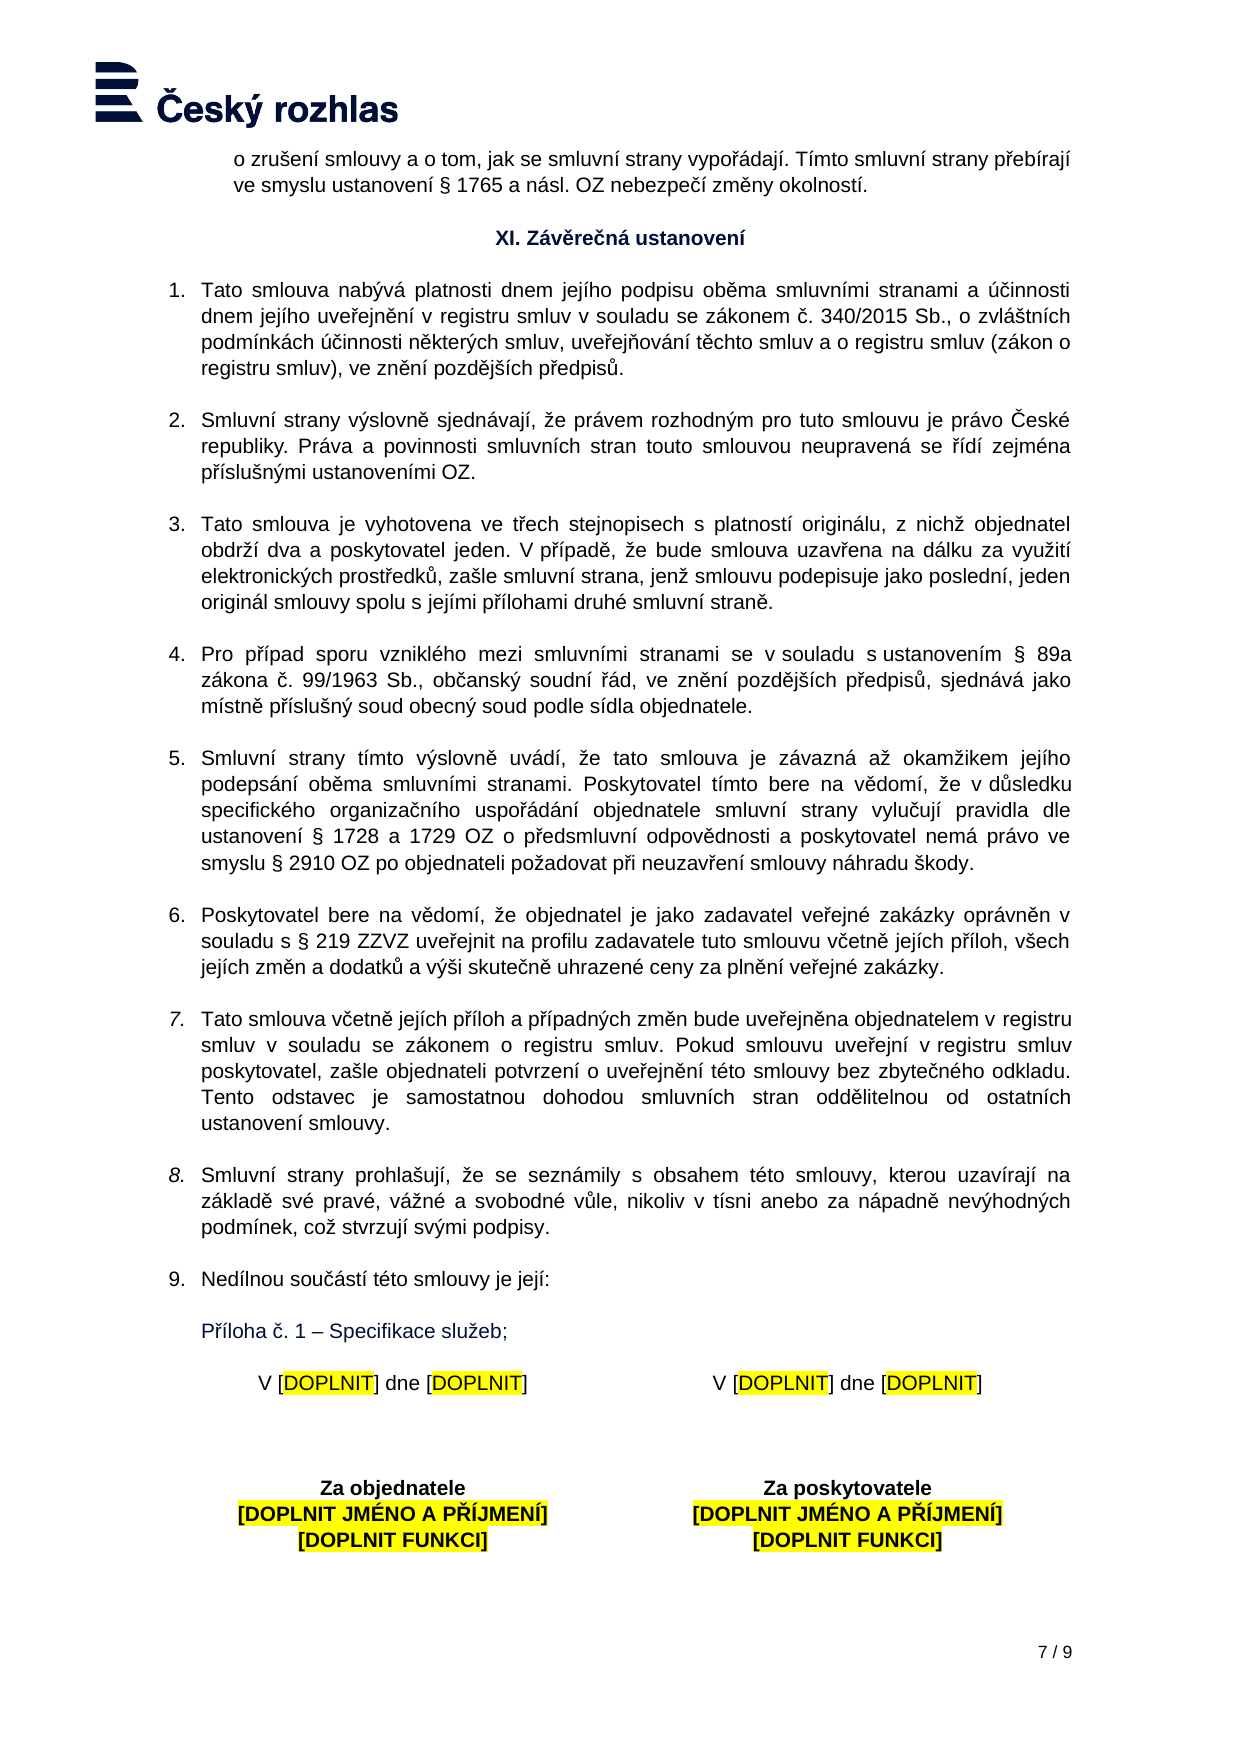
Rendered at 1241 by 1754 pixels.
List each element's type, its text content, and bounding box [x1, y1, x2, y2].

list Smluvní strany tímto výslovně uvádí, že tato smlouva je závazná až okamžikem jejího podepsání oběma smluvními stranami. Poskytovatel tímto bere na vědomí, že v důsledku specifického organizačního uspořádání objednatele smluvní strany vylučují pravidla dle ustanovení § 1728 a 1729 OZ o předsmluvní odpovědnosti a poskytovatel nemá právo ve smyslu § 2910 OZ po objednateli požadovat při neuzavření smlouvy náhradu škody. [168, 745, 1072, 875]
table_header V [DOPLNIT] dne [DOPLNIT] [165, 1370, 620, 1396]
list Poskytovatel bere na vědomí, že objednatel je jako zadavatel veřejné zakázky oprávněn v souladu s § 219 ZZVZ uveřejnit na profilu zadavatele tuto smlouvu včetně jejích příloh, všech jejích změn a dodatků a výši skutečně uhrazené ceny za plnění veřejné zakázky. [168, 901, 1072, 979]
list Nedílnou součástí této smlouvy je její: [168, 1266, 1072, 1292]
list Pro případ sporu vzniklého mezi smluvními stranami se v souladu s ustanovením § 89a zákona č. 99/1963 Sb., občanský soudní řád, ve znění pozdějších předpisů, sjednává jako místně příslušný soud obecný soud podle sídla objednatele. [168, 641, 1072, 719]
list Smluvní strany prohlašují, že se seznámily s obsahem této smlouvy, kterou uzavírají na základě své pravé, vážné a svobodné vůle, nikoliv v tísni anebo za nápadně nevýhodných podmínek, což stvrzují svými podpisy. [168, 1162, 1072, 1240]
list Tato smlouva včetně jejích příloh a případných změn bude uveřejněna objednatelem v registru smluv v souladu se zákonem o registru smluv. Pokud smlouvu uveřejní v registru smluv poskytovatel, zašle objednateli potvrzení o uveřejnění této smlouvy bez zbytečného odkladu. Tento odstavec je samostatnou dohodou smluvních stran oddělitelnou od ostatních ustanovení smlouvy. [168, 1005, 1072, 1136]
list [201, 146, 1072, 198]
list Smluvní strany výslovně sjednávají, že právem rozhodným pro tuto smlouvu je právo České republiky. Práva a povinnosti smluvních stran touto smlouvou neupravená se řídí zejména příslušnými ustanoveními OZ. [168, 406, 1072, 484]
list Tato smlouva je vyhotovena ve třech stejnopisech s platností originálu, z nichž objednatel obdrží dva a poskytovatel jeden. V případě, že bude smlouva uzavřena na dálku za využití elektronických prostředků, zašle smluvní strana, jenž smlouvu podepisuje jako poslední, jeden originál smlouvy spolu s jejími přílohami druhé smluvní straně. [168, 511, 1072, 615]
subtitle Příloha č. 1 – Specifikace služeb; [168, 1318, 1072, 1344]
subtitle Závěrečná ustanovení [168, 224, 1072, 250]
list Tato smlouva nabývá platnosti dnem jejího podpisu oběma smluvními stranami a účinnosti dnem jejího uveřejnění v registru smluv v souladu se zákonem č. 340/2015 Sb., o zvláštních podmínkách účinnosti některých smluv, uveřejňování těchto smluv a o registru smluv (zákon o registru smluv), ve znění pozdějších předpisů. [168, 276, 1072, 380]
table_cell Za objednatele [DOPLNIT JMÉNO A PŘÍJMENÍ] [DOPLNIT FUNKCI] [165, 1396, 620, 1552]
table_header V [DOPLNIT] dne [DOPLNIT] [620, 1370, 1075, 1396]
picture [95, 62, 398, 128]
table_cell Za poskytovatele [DOPLNIT JMÉNO A PŘÍJMENÍ] [DOPLNIT FUNKCI] [620, 1396, 1075, 1552]
